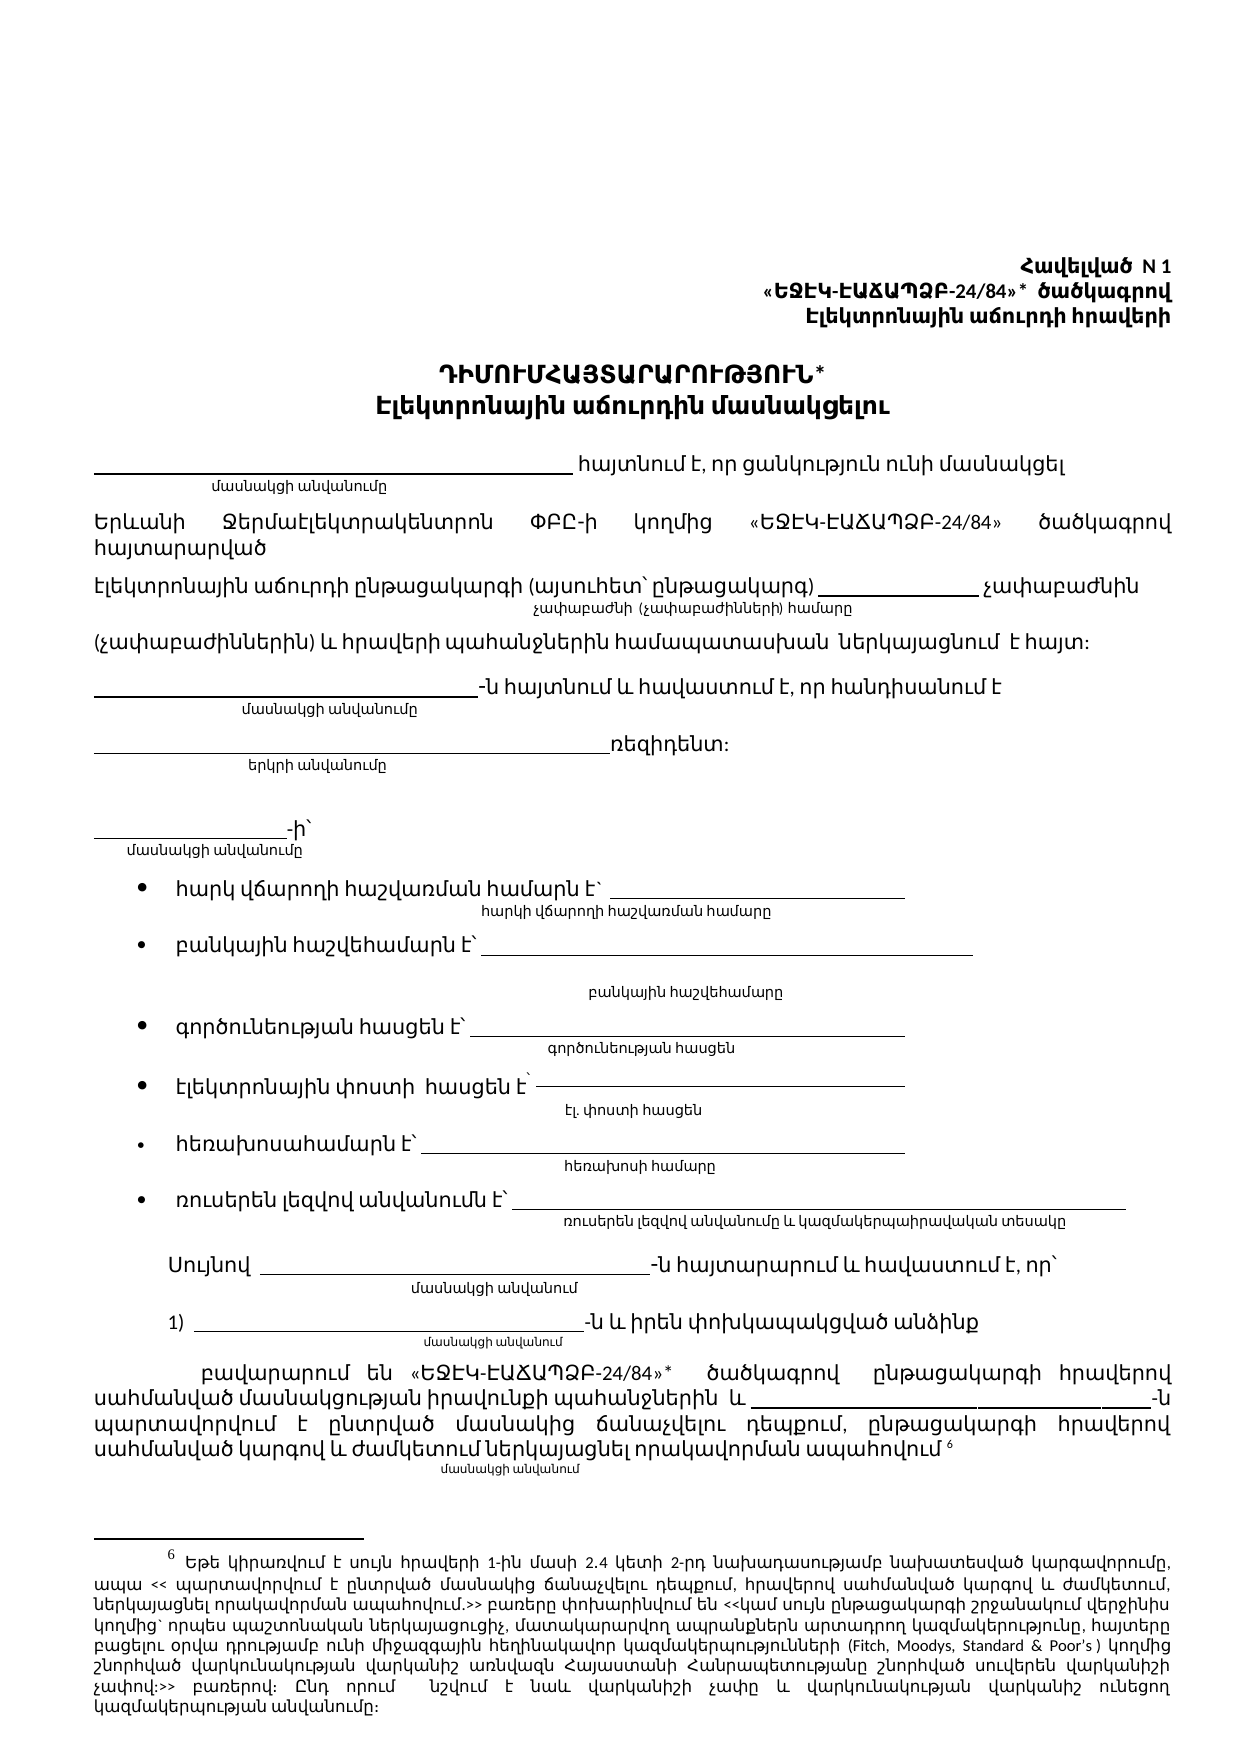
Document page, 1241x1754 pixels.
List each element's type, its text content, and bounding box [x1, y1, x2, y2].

text բավարարում են «ԵՋԷԿ-ԷԱՃԱՊՁԲ-24/84»* ծածկագրով ընթացակարգի հրավերով սահմանված մասնակցության իրավունքի պահանջներին և -ն պարտավորվում է ընտրված մասնակից ճանաչվելու դեպքում, ընթացակարգի հրավերով սահմանված կարգով և ժամկետում ներկայացնել որակավորման ապահովում [94, 1360, 1171, 1462]
text հայտնում է, որ ցանկություն ունի մասնակցել [94, 451, 1171, 477]
text մասնակցի անվանումը [94, 841, 1171, 872]
text գործունեության հասցեն [94, 1040, 1171, 1070]
list գործունեության հասցեն է՝ [138, 1014, 1171, 1040]
text մասնակցի անվանումը [94, 701, 1171, 731]
text բանկային հաշվեհամարը [94, 983, 1171, 1014]
text էլ. փոստի հասցեն [94, 1101, 1171, 1131]
text մասնակցի անվանում [94, 1462, 1171, 1487]
text հարկի վճարողի հաշվառման համարը [94, 902, 1171, 933]
list էլեկտրոնային փոստի հասցեն է՝ [138, 1070, 1171, 1101]
text «ԵՋԷԿ-ԷԱՃԱՊՁԲ-24/84»* ծածկագրով [94, 278, 1171, 304]
text 1) -ն և իրեն փոխկապակցված անձինք [94, 1309, 1171, 1335]
list հարկ վճարողի հաշվառման համարն է` [138, 872, 1171, 902]
text Երևանի Ջերմաէլեկտրակենտրոն ՓԲԸ-ի կողմից «ԵՋԷԿ-ԷԱՃԱՊՁԲ-24/84» ծածկագրով հայտարարված [94, 507, 1171, 561]
text էլեկտրոնային աճուրդի ընթացակարգի (այսուհետ՝ ընթացակարգ) չափաբաժնին [94, 573, 1171, 599]
list բանկային հաշվեհամարն է՝ [138, 933, 1171, 983]
text չափաբաժնի (չափաբաժինների) համարը [94, 599, 1171, 629]
text -ի՝ [94, 816, 1171, 841]
text մասնակցի անվանում [94, 1279, 1171, 1309]
text մասնակցի անվանումը [94, 477, 1171, 507]
text (չափաբաժիններին) և հրավերի պահանջներին համապատասխան ներկայացնում է հայտ: [94, 629, 1171, 655]
text հեռախոսի համարը [462, 1157, 1171, 1187]
text երկրի անվանումը [94, 756, 1171, 787]
subtitle Էլեկտրոնային աճուրդին մասնակցելու [94, 390, 1171, 421]
text Հավելված N 1 [94, 253, 1171, 278]
text -ն հայտնում և հավաստում է, որ հանդիսանում է [94, 670, 1171, 701]
list հեռախոսահամարն է՝ [138, 1131, 1171, 1157]
text Սույնով -ն հայտարարում և հավաստում է, որ՝ [94, 1248, 1171, 1279]
list ռուսերեն լեզվով անվանումն է՝ [138, 1187, 1171, 1213]
text ռուսերեն լեզվով անվանումը և կազմակերպաիրավական տեսակը [94, 1213, 1171, 1243]
text մասնակցի անվանում [94, 1335, 1171, 1360]
text ռեզիդենտ: [94, 731, 1171, 756]
text Էլեկտրոնային աճուրդի հրավերի [94, 304, 1171, 329]
text ԴԻՄՈՒՄՀԱՅՏԱՐԱՐՈՒԹՅՈՒՆ* [94, 360, 1171, 390]
